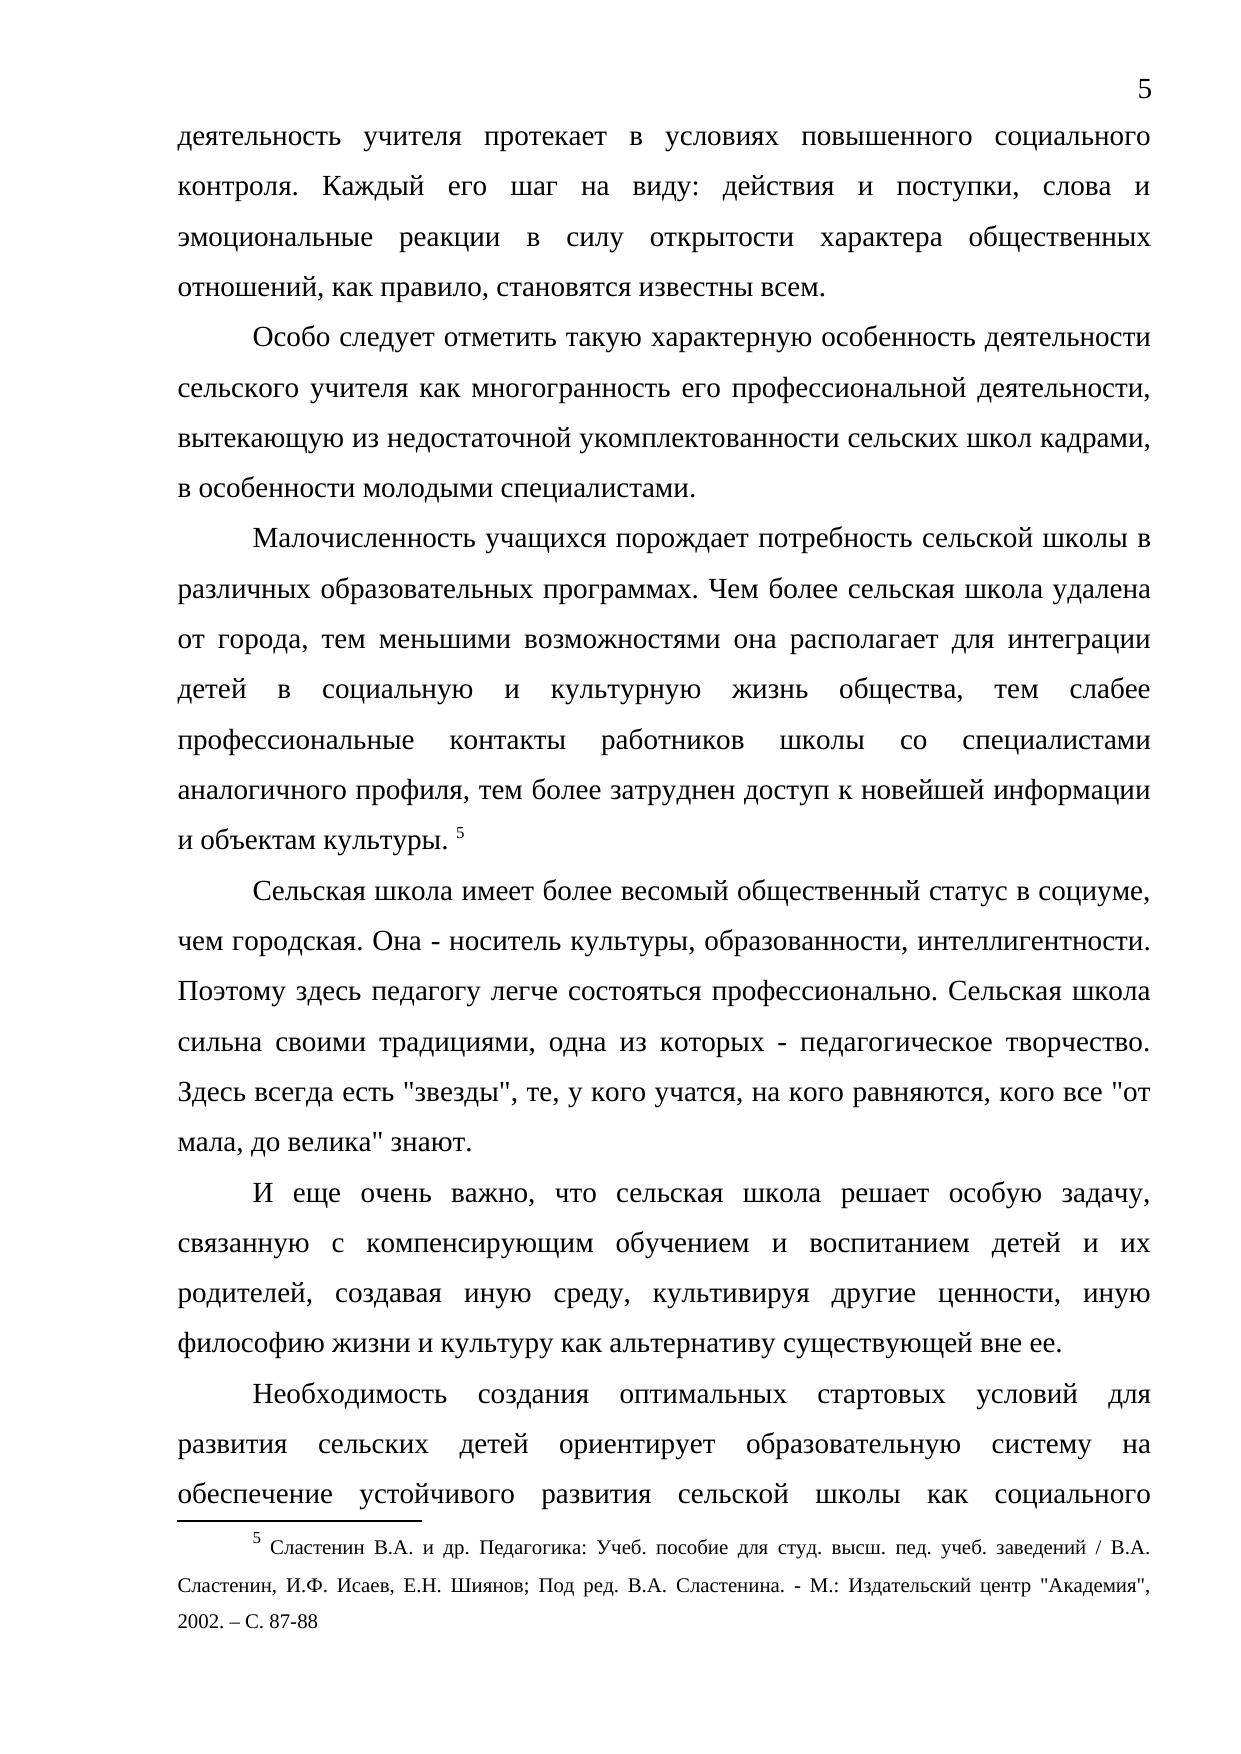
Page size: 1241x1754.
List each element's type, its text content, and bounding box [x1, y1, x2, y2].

text Сельская школа имеет более весомый общественный статус в социуме, чем городская. Она - носитель культуры, образованности, интеллигентности. Поэтому здесь педагогу легче состояться профессионально. Сельская школа сильна своими традициями, одна из которых - педагогическое творчество. Здесь всегда есть "звезды", те, у кого учатся, на кого равняются, кого все "от мала, до велика" знают. [177, 873, 1152, 1158]
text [177, 118, 1152, 303]
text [177, 1376, 1152, 1510]
text И еще очень важно, что сельская школа решает особую задачу, связанную с компенсирующим обучением и воспитанием детей и их родителей, создавая иную среду, культивируя другие ценности, иную философию жизни и культуру как альтернативу существующей вне ее. [177, 1175, 1152, 1359]
text Особо следует отметить такую характерную особенность деятельности сельского учителя как многогранность его профессиональной деятельности, вытекающую из недостаточной укомплектованности сельских школ кадрами, в особенности молодыми специалистами. [177, 319, 1152, 504]
text Малочисленность учащихся порождает потребность сельской школы в различных образовательных программах. Чем более сельская школа удалена от города, тем меньшими возможностями она располагает для интеграции детей в социальную и культурную жизнь общества, тем слабее профессиональные контакты работников школы со специалистами аналогичного профиля, тем более затруднен доступ к новейшей информации и объектам культуры. [177, 521, 1152, 856]
